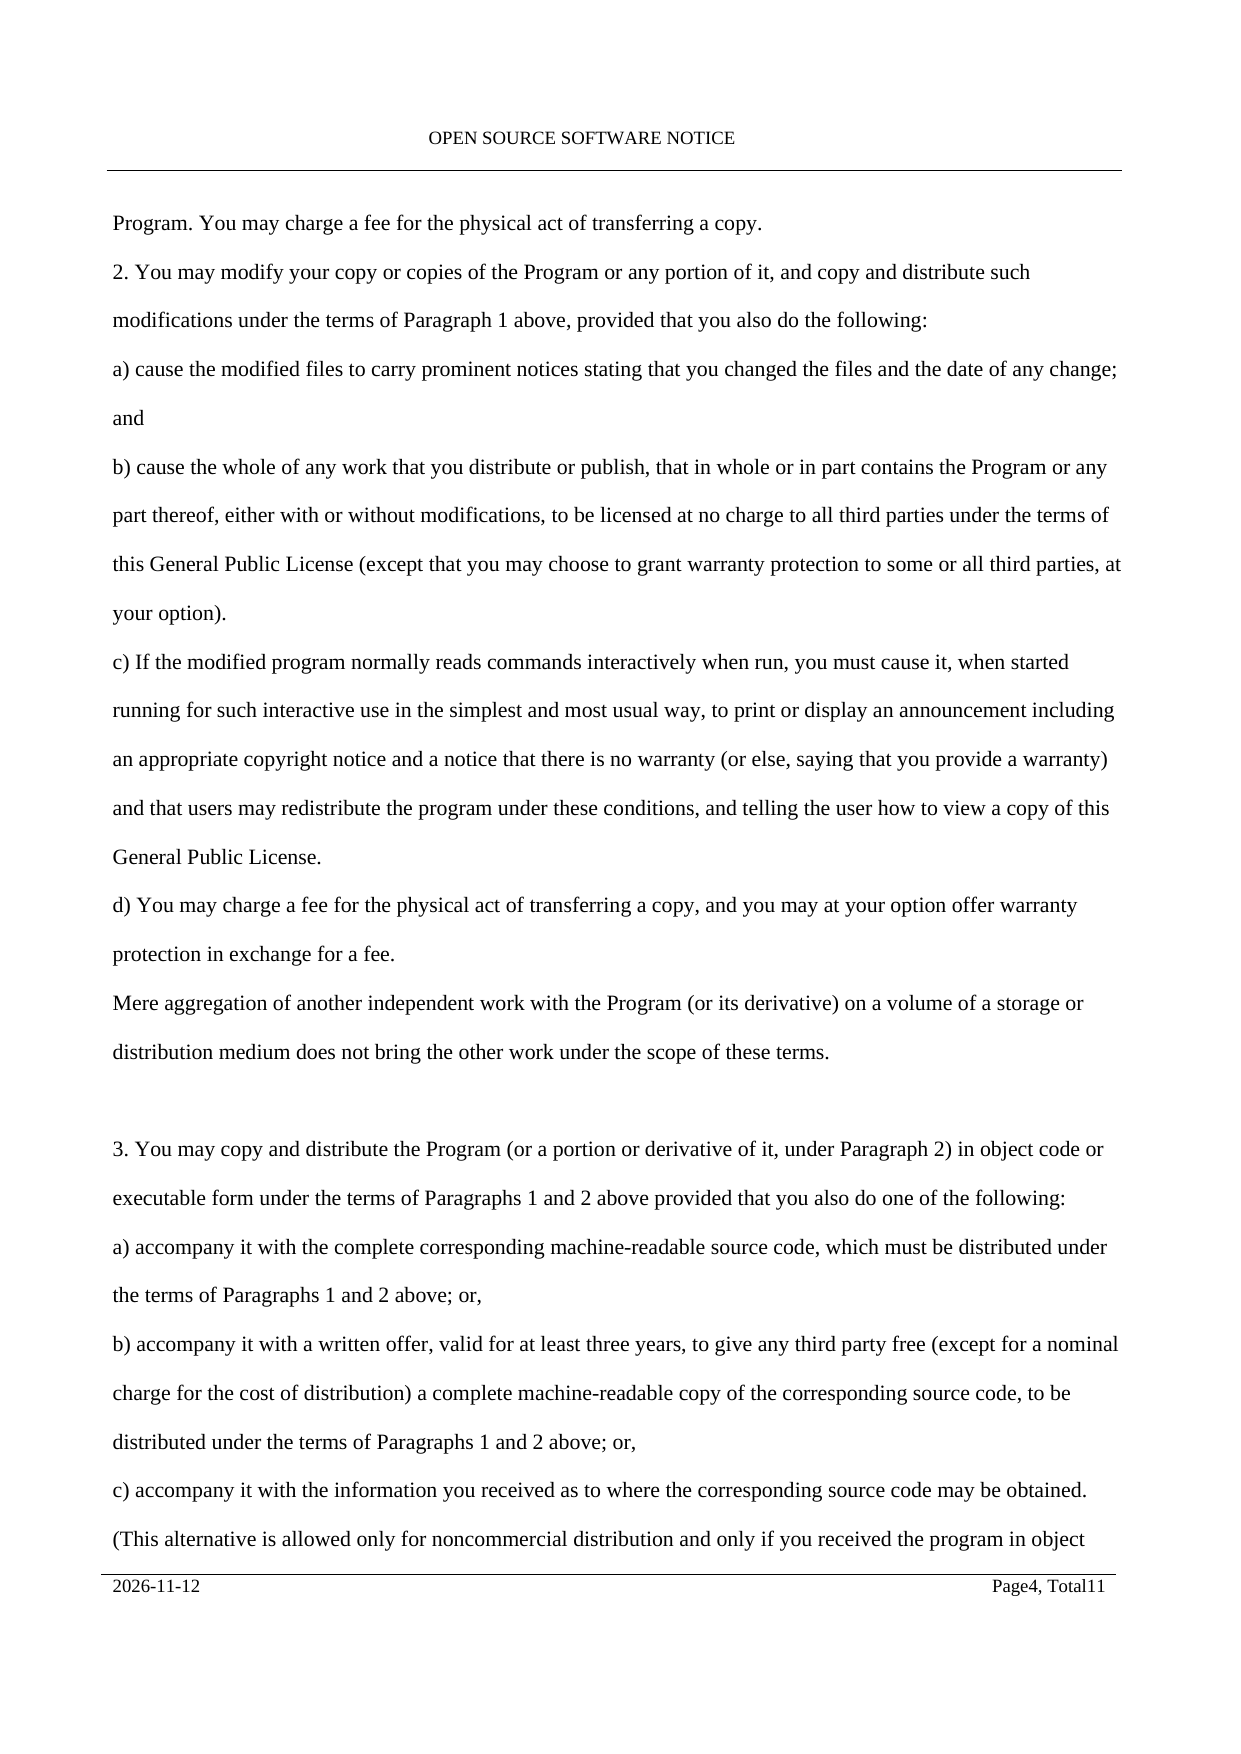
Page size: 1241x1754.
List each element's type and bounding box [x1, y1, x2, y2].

text [112, 206, 1128, 1555]
